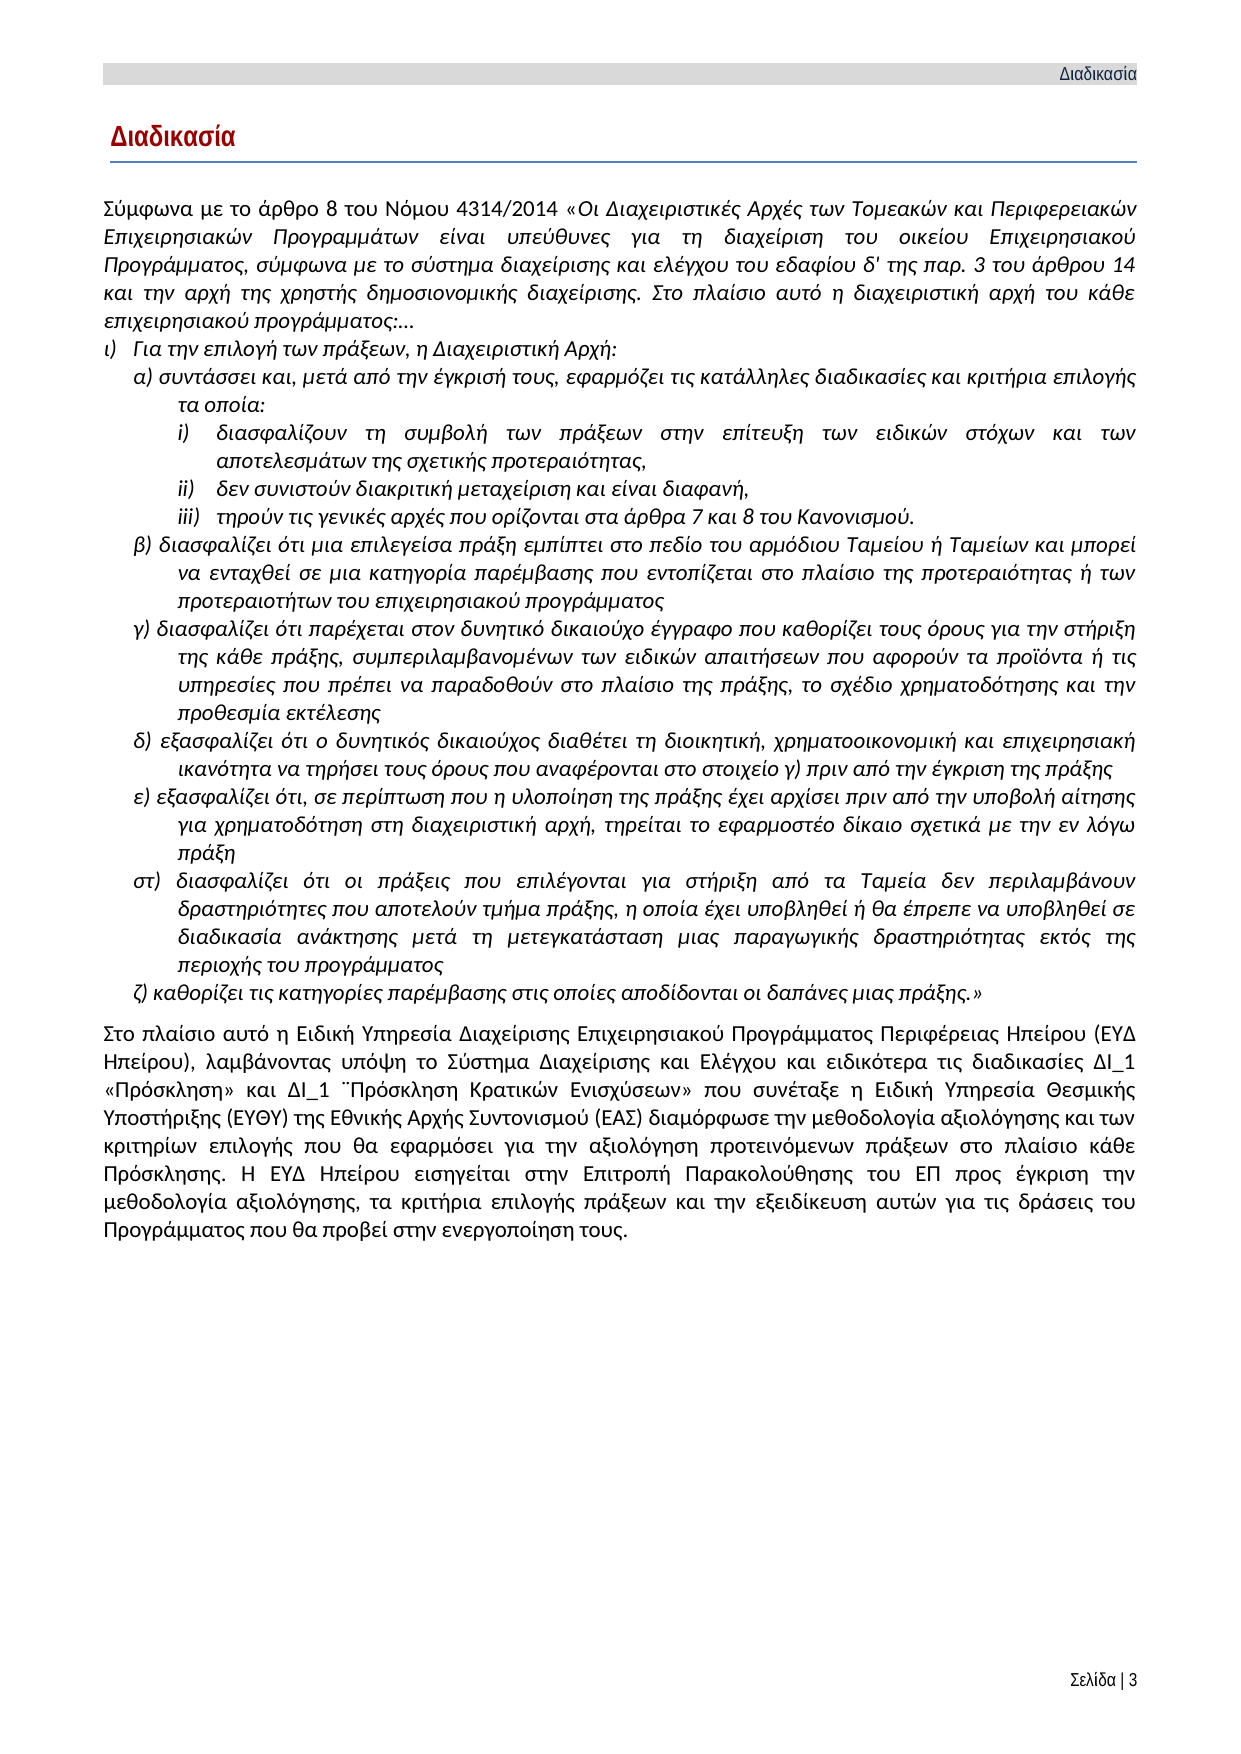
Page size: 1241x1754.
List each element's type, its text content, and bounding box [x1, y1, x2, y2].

list τηρούν τις γενικές αρχές που ορίζονται στα άρθρα 7 και 8 του Κανονισμού. [177, 502, 1137, 530]
text ζ) καθορίζει τις κατηγορίες παρέμβασης στις οποίες αποδίδονται οι δαπάνες μιας πράξης.» [133, 978, 1137, 1007]
text Σύμφωνα με το άρθρο 8 του Νόμου 4314/2014 «Οι Διαχειριστικές Αρχές των Τομεακών και Περιφερειακών Επιχειρησιακών Προγραμμάτων είναι υπεύθυνες για τη διαχείριση του οικείου Επιχειρησιακού Προγράμματος, σύμφωνα με το σύστημα διαχείρισης και ελέγχου του εδαφίου δ' της παρ. 3 του άρθρου 14 και την αρχή της χρηστής δημοσιονομικής διαχείρισης. Στο πλαίσιο αυτό η διαχειριστική αρχή του κάθε επιχειρησιακού προγράμματος:… [103, 194, 1137, 334]
text γ) διασφαλίζει ότι παρέχεται στον δυνητικό δικαιούχο έγγραφο που καθορίζει τους όρους για την στήριξη της κάθε πράξης, συμπεριλαμβανομένων των ειδικών απαιτήσεων που αφορούν τα προϊόντα ή τις υπηρεσίες που πρέπει να παραδοθούν στο πλαίσιο της πράξης, το σχέδιο χρηματοδότησης και την προθεσμία εκτέλεσης [133, 614, 1137, 726]
text στ) διασφαλίζει ότι οι πράξεις που επιλέγονται για στήριξη από τα Ταμεία δεν περιλαμβάνουν δραστηριότητες που αποτελούν τμήμα πράξης, η οποία έχει υποβληθεί ή θα έπρεπε να υποβληθεί σε διαδικασία ανάκτησης μετά τη μετεγκατάσταση μιας παραγωγικής δραστηριότητας εκτός της περιοχής του προγράμματος [133, 866, 1137, 978]
text ε) εξασφαλίζει ότι, σε περίπτωση που η υλοποίηση της πράξης έχει αρχίσει πριν από την υποβολή αίτησης για χρηματοδότηση στη διαχειριστική αρχή, τηρείται το εφαρμοστέο δίκαιο σχετικά με την εν λόγω πράξη [133, 782, 1137, 866]
list δεν συνιστούν διακριτική μεταχείριση και είναι διαφανή, [177, 474, 1137, 502]
text Στο πλαίσιο αυτό η Ειδική Υπηρεσία Διαχείρισης Επιχειρησιακού Προγράμματος Περιφέρειας Ηπείρου (ΕΥΔ Ηπείρου), λαμβάνοντας υπόψη το Σύστημα Διαχείρισης και Ελέγχου και ειδικότερα τις διαδικασίες ΔΙ_1 «Πρόσκληση» και ΔΙ_1 ¨Πρόσκληση Κρατικών Ενισχύσεων» που συνέταξε η Ειδική Υπηρεσία Θεσμικής Υποστήριξης (ΕΥΘΥ) της Εθνικής Αρχής Συντονισμού (ΕΑΣ) διαμόρφωσε την μεθοδολογία αξιολόγησης και των κριτηρίων επιλογής που θα εφαρμόσει για την αξιολόγηση προτεινόμενων πράξεων στο πλαίσιο κάθε Πρόσκλησης. Η ΕΥΔ Ηπείρου εισηγείται στην Επιτροπή Παρακολούθησης του ΕΠ προς έγκριση την μεθοδολογία αξιολόγησης, τα κριτήρια επιλογής πράξεων και την εξειδίκευση αυτών για τις δράσεις του Προγράμματος που θα προβεί στην ενεργοποίηση τους. [103, 1019, 1137, 1243]
text δ) εξασφαλίζει ότι ο δυνητικός δικαιούχος διαθέτει τη διοικητική, χρηματοοικονομική και επιχειρησιακή ικανότητα να τηρήσει τους όρους που αναφέρονται στο στοιχείο γ) πριν από την έγκριση της πράξης [133, 726, 1137, 782]
text β) διασφαλίζει ότι μια επιλεγείσα πράξη εμπίπτει στο πεδίο του αρμόδιου Ταμείου ή Ταμείων και μπορεί να ενταχθεί σε μια κατηγορία παρέμβασης που εντοπίζεται στο πλαίσιο της προτεραιότητας ή των προτεραιοτήτων του επιχειρησιακού προγράμματος [133, 530, 1137, 614]
text α) συντάσσει και, μετά από την έγκρισή τους, εφαρμόζει τις κατάλληλες διαδικασίες και κριτήρια επιλογής τα οποία: [133, 362, 1137, 418]
title Διαδικασία [110, 119, 1137, 161]
list διασφαλίζουν τη συμβολή των πράξεων στην επίτευξη των ειδικών στόχων και των αποτελεσμάτων της σχετικής προτεραιότητας, [177, 418, 1137, 474]
text ι) Για την επιλογή των πράξεων, η Διαχειριστική Αρχή: [103, 334, 1137, 362]
